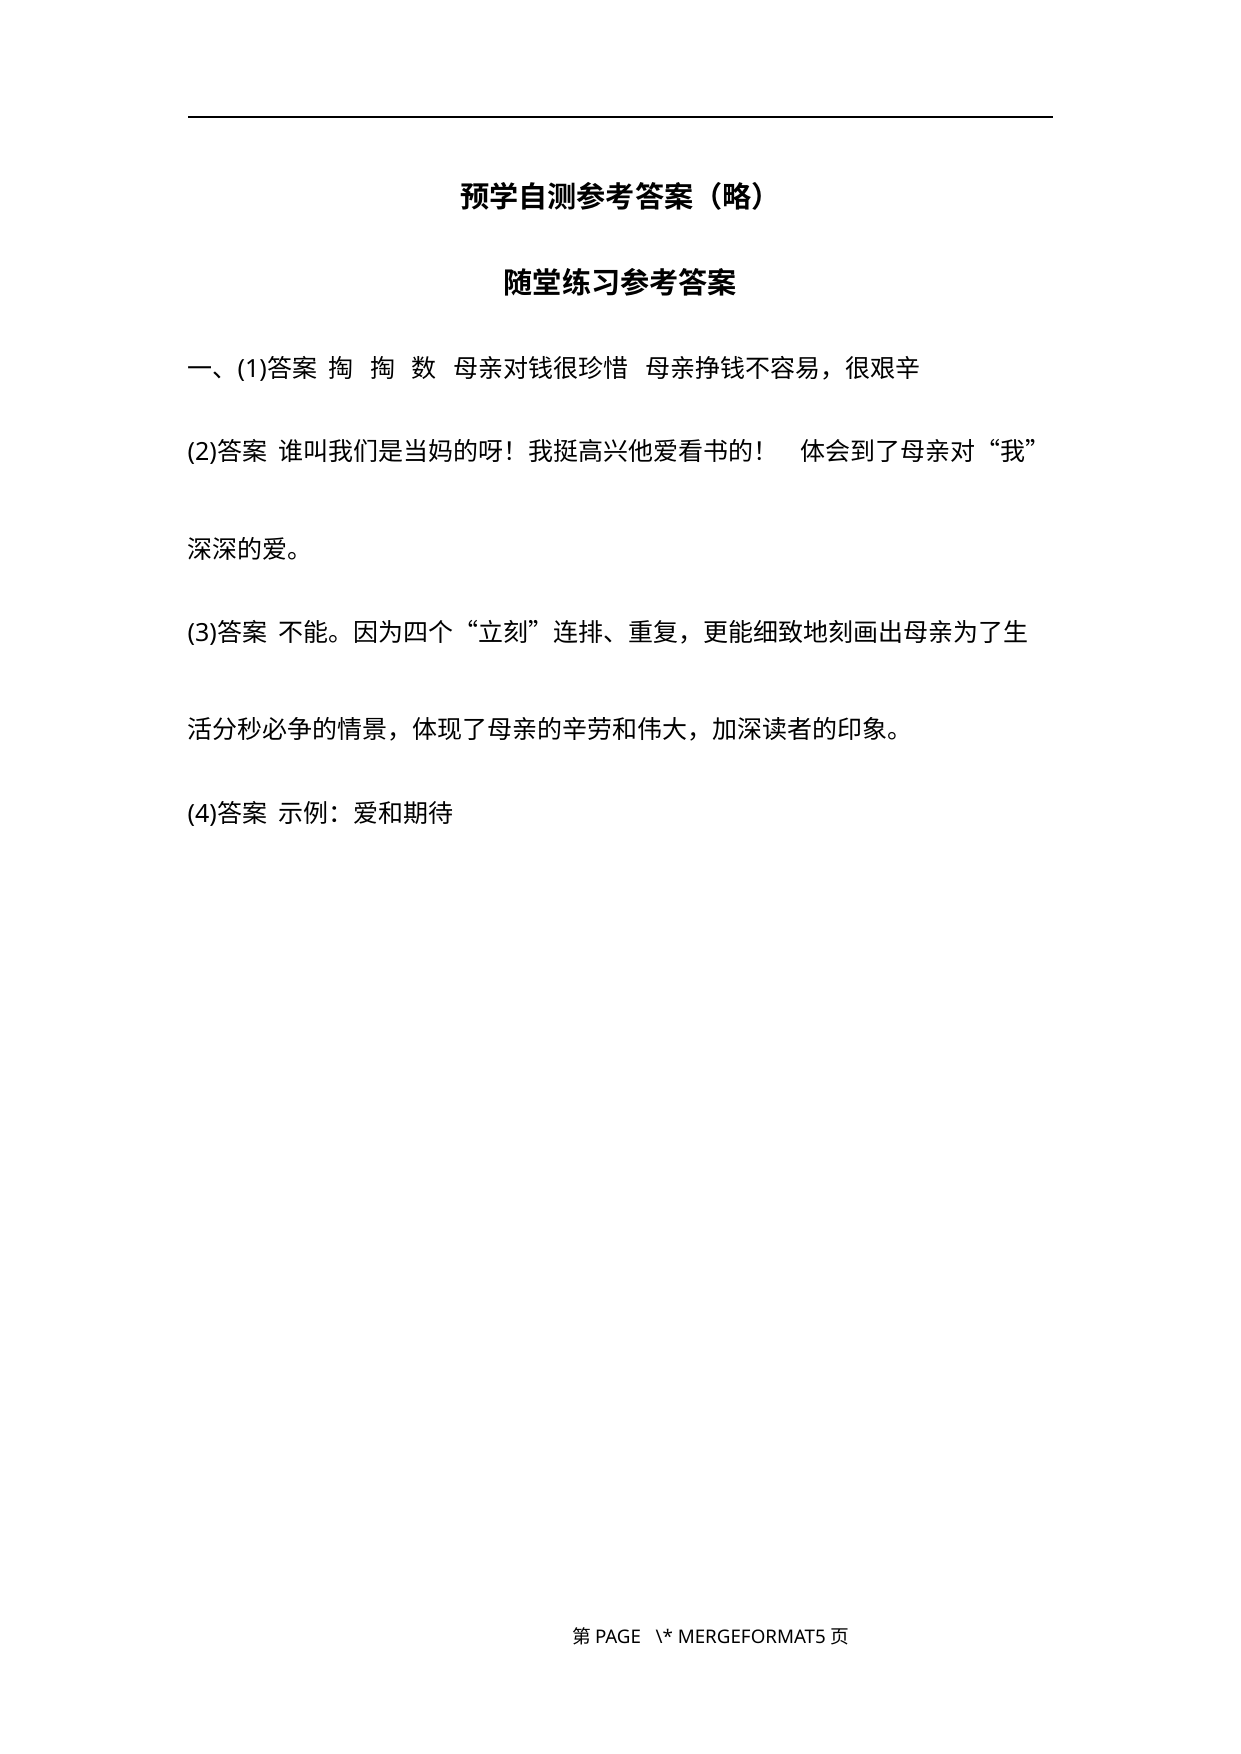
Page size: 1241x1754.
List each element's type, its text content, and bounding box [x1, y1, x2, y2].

text 预学自测参考答案（略） [187, 162, 1053, 227]
text 随堂练习参考答案 [187, 248, 1053, 313]
text (4)答案 示例：爱和期待 [187, 779, 1053, 844]
text (2)答案 谁叫我们是当妈的呀！我挺高兴他爱看书的！ 体会到了母亲对“我”深深的爱。 [187, 417, 1053, 580]
text 一、(1)答案 掏 掏 数 母亲对钱很珍惜 母亲挣钱不容易，很艰辛 [187, 334, 1053, 399]
text (3)答案 不能。因为四个“立刻”连排、重复，更能细致地刻画出母亲为了生活分秒必争的情景，体现了母亲的辛劳和伟大，加深读者的印象。 [187, 598, 1053, 761]
